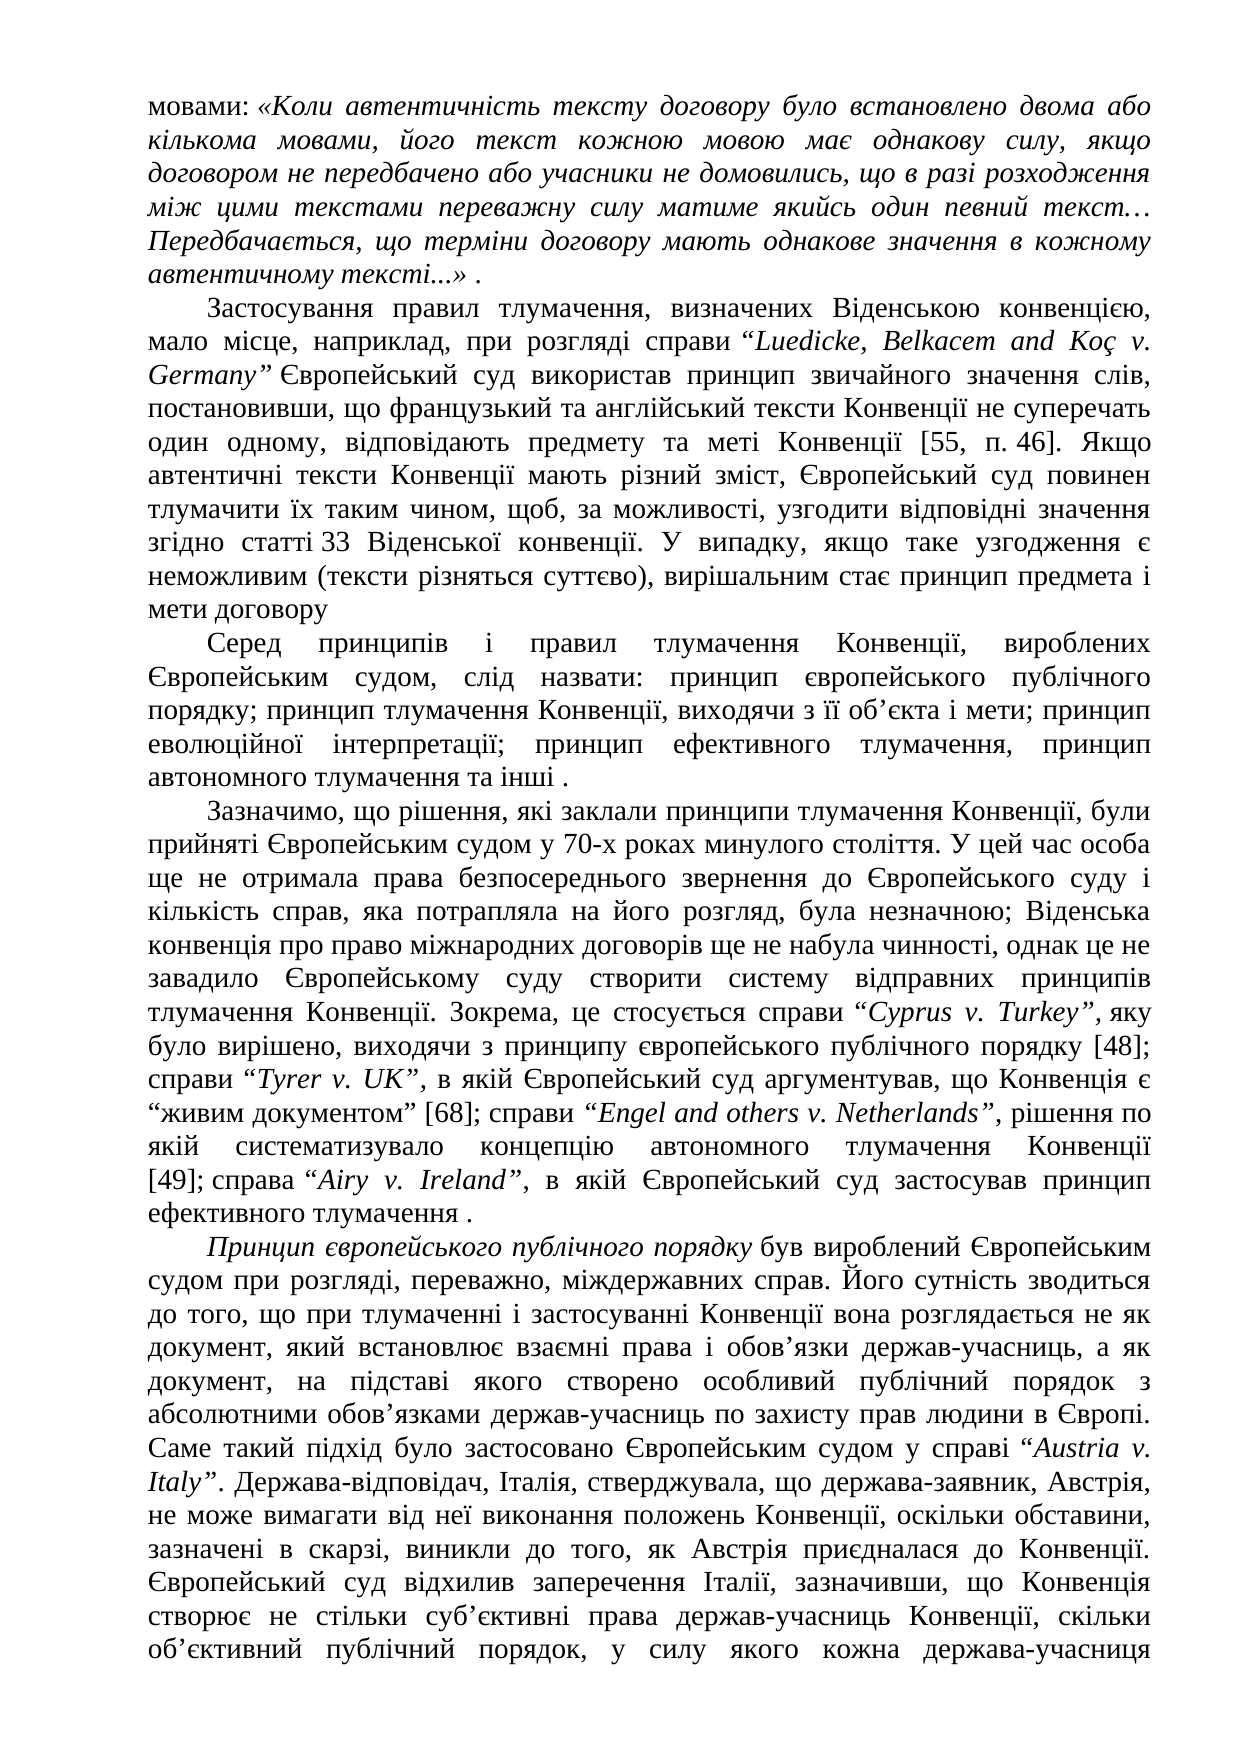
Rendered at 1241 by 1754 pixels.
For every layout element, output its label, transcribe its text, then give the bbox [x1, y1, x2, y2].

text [148, 88, 1152, 290]
text Застосування правил тлумачення, визначених Віденською конвенцією, мало місце, наприклад, при розгляді справи “Luedicke, Belkacem and Koç v. Germany” Європейський суд використав принцип звичайного значення слів, постановивши, що французький та англійський тексти Конвенції не суперечать один одному, відповідають предмету та меті Конвенції [55, п. 46]. Якщо автентичні тексти Конвенції мають різний зміст, Європейський суд повинен тлумачити їх таким чином, щоб, за можливості, узгодити відповідні значення згідно статті 33 Віденської конвенції. У випадку, якщо таке узгодження є неможливим (тексти різняться суттєво), вирішальним стає принцип предмета і мети договору [148, 290, 1152, 625]
text Серед принципів і правил тлумачення Конвенції, вироблених Європейським судом, слід назвати: принцип європейського публічного порядку; принцип тлумачення Конвенції, виходячи з її об’єкта і мети; принцип еволюційної інтерпретації; принцип ефективного тлумачення, принцип автономного тлумачення та інші . [148, 625, 1152, 793]
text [148, 1229, 1152, 1665]
text Зазначимо, що рішення, які заклали принципи тлумачення Конвенції, були прийняті Європейським судом у 70-х роках минулого століття. У цей час особа ще не отримала права безпосереднього звернення до Європейського суду і кількість справ, яка потрапляла на його розгляд, була незначною; Віденська конвенція про право міжнародних договорів ще не набула чинності, однак це не завадило Європейському суду створити систему відправних принципів тлумачення Конвенції. Зокрема, це стосується справи “Cyprus v. Turkey”, яку було вирішено, виходячи з принципу європейського публічного порядку [48]; справи “Tyrer v. UK”, в якій Європейський суд аргументував, що Конвенція є “живим документом” [68]; справи “Engel and others v. Netherlands”, рішення по якій систематизувало концепцію автономного тлумачення Конвенції [49]; справа “Airy v. Ireland”, в якій Європейський суд застосував принцип ефективного тлумачення . [148, 793, 1152, 1229]
